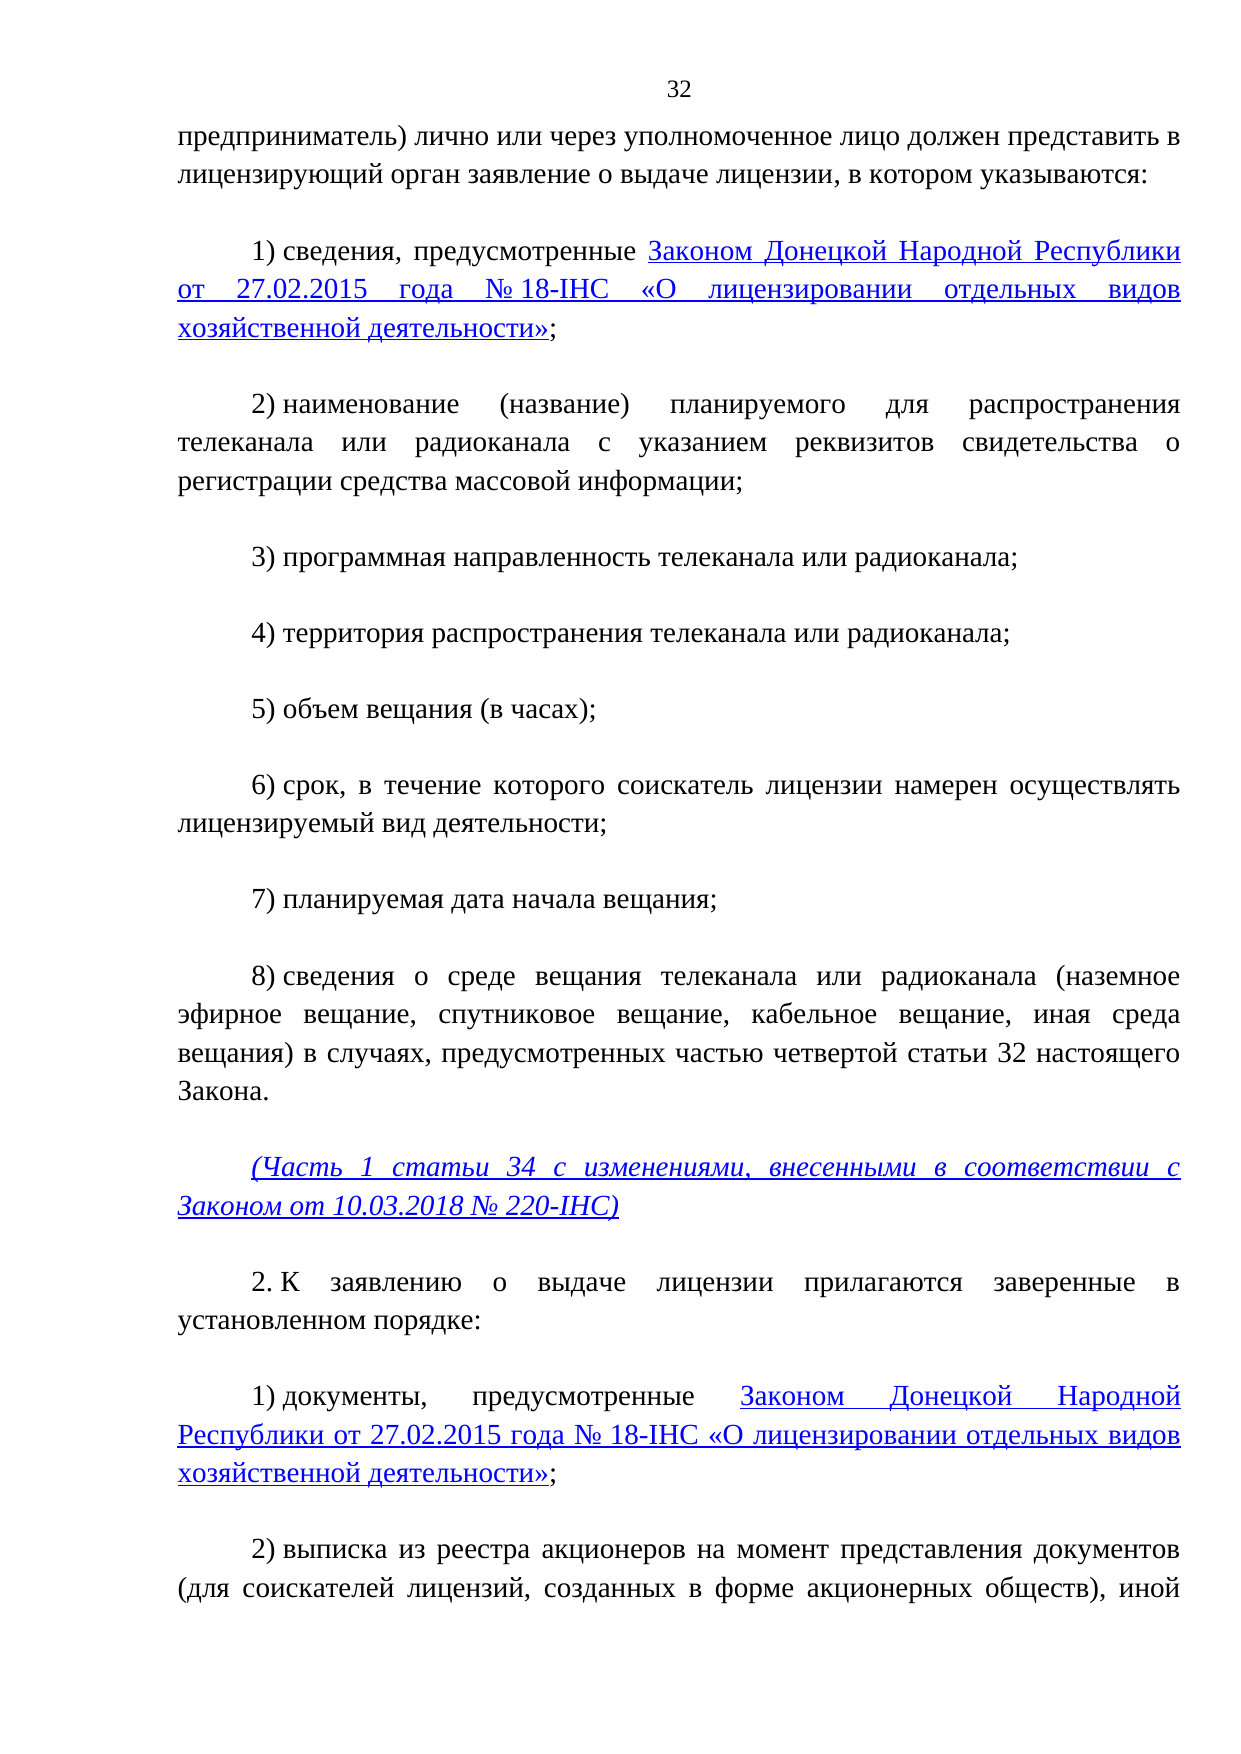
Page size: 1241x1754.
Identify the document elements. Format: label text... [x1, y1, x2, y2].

text 8) сведения о среде вещания телеканала или радиоканала (наземное эфирное вещание, спутниковое вещание, кабельное вещание, иная среда вещания) в случаях, предусмотренных частью четвертой статьи 32 настоящего Закона. [177, 958, 1181, 1107]
text 5) объем вещания (в часах); [177, 691, 1181, 724]
text 1) сведения, предусмотренные Законом Донецкой Народной Республики от 27.02.2015 года № 18-IНС «О лицензировании отдельных видов хозяйственной деятельности»; [177, 302, 1181, 343]
text 2) наименование (название) планируемого для распространения телеканала или радиоканала с указанием реквизитов свидетельства о регистрации средства массовой информации; [177, 386, 1181, 496]
text 1) документы, предусмотренные Законом Донецкой Народной Республики от 27.02.2015 года № 18-IНС «О лицензировании отдельных видов хозяйственной деятельности»; [177, 1448, 1181, 1489]
text 7) планируемая дата начала вещания; [177, 882, 1181, 915]
text 3) программная направленность телеканала или радиоканала; [177, 539, 1181, 572]
text 4) территория распространения телеканала или радиоканала; [177, 615, 1181, 648]
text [177, 118, 1181, 190]
text (Часть 1 статьи 34 с изменениями, внесенными в соответствии с Законом от 10.03.2018 № 220-IНС) [177, 1149, 1181, 1221]
text 2. К заявлению о выдаче лицензии прилагаются заверенные в установленном порядке: [177, 1264, 1181, 1336]
text 6) срок, в течение которого соискатель лицензии намерен осуществлять лицензируемый вид деятельности; [177, 767, 1181, 839]
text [177, 1532, 1181, 1604]
text 1) документы, предусмотренные Законом Донецкой Народной Республики от 27.02.2015 года № 18-IНС «О лицензировании отдельных видов хозяйственной деятельности»; [177, 1378, 1181, 1446]
text 1) сведения, предусмотренные Законом Донецкой Народной Республики от 27.02.2015 года № 18-IНС «О лицензировании отдельных видов хозяйственной деятельности»; [177, 233, 1181, 300]
